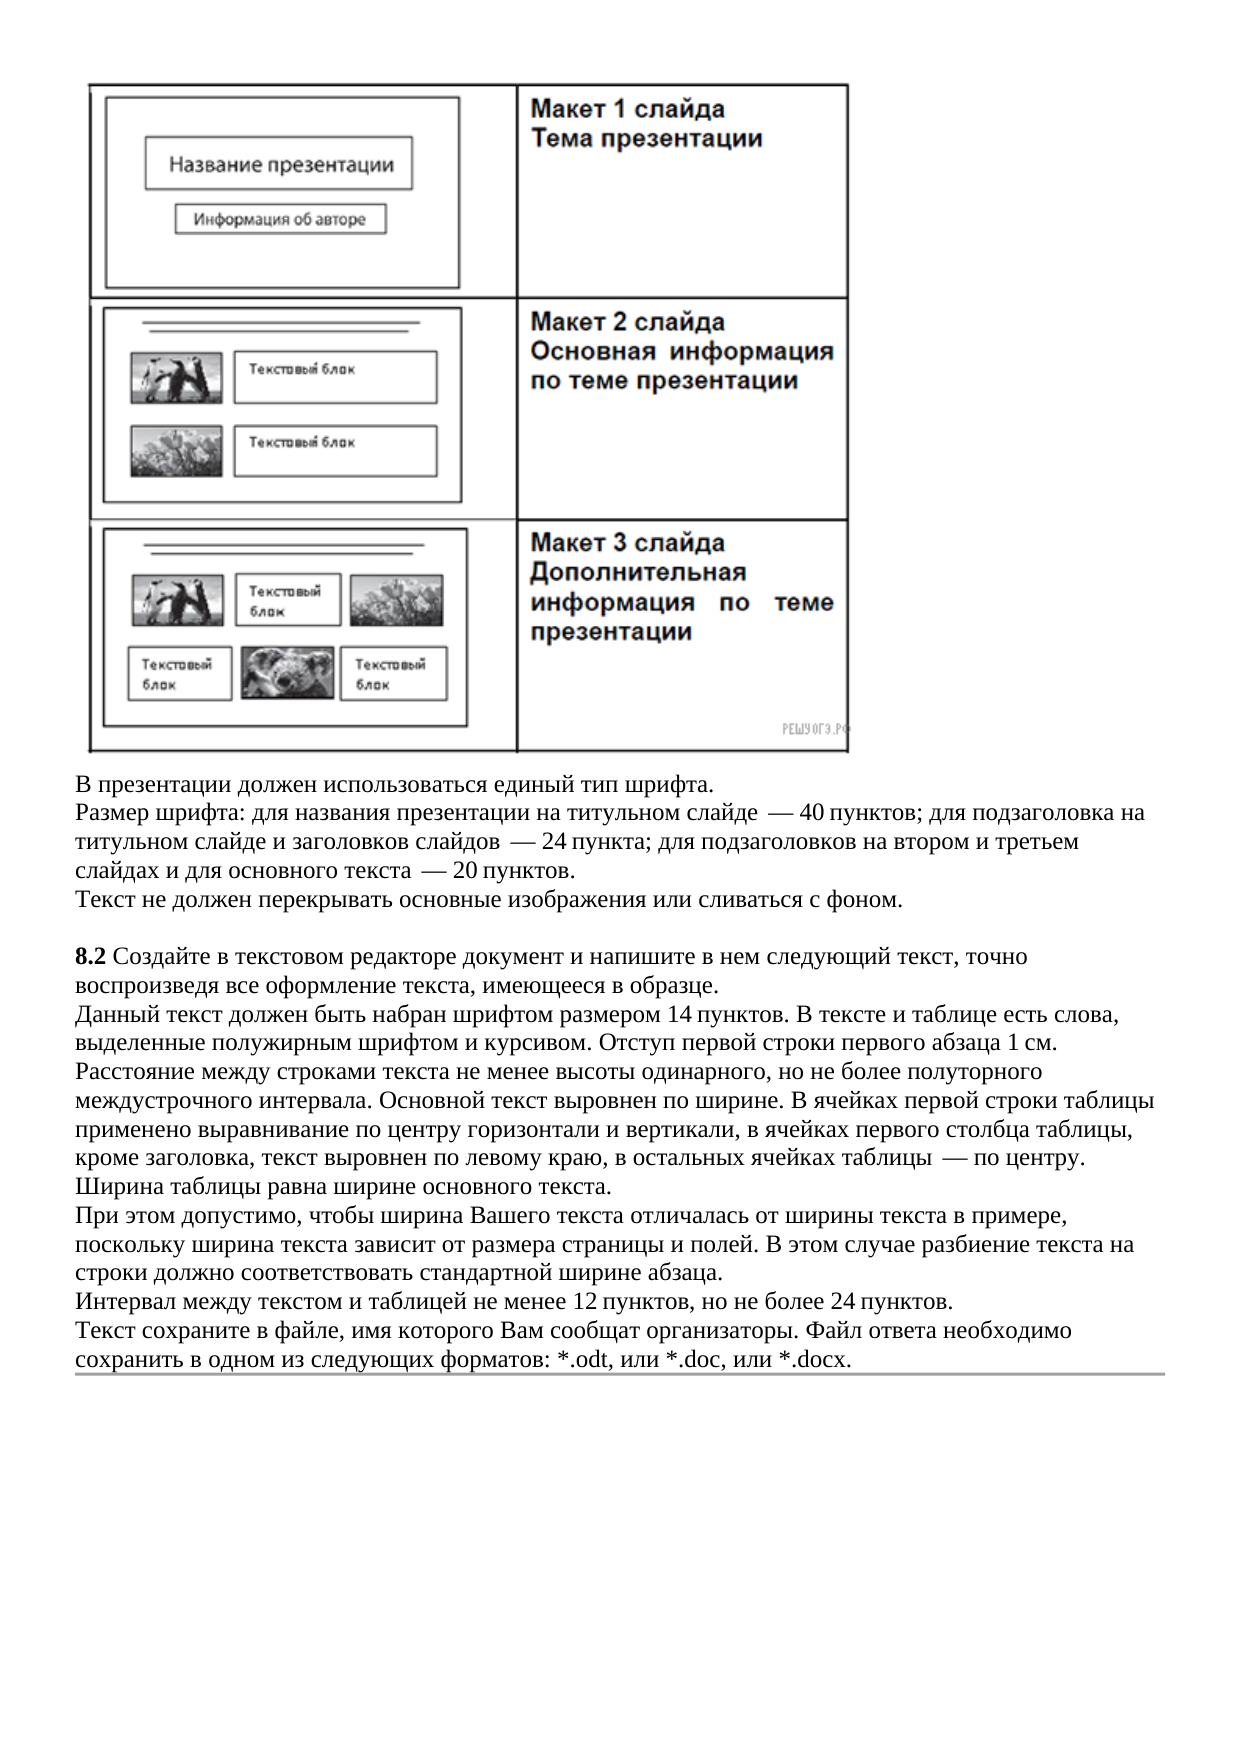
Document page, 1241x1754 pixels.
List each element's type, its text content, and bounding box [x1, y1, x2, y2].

text Размер шрифта: для названия презентации на титульном слайде — 40 пунктов; для подзаголовка на титульном слайде и заголовков слайдов — 24 пункта; для подзаголовков на втором и третьем слайдах и для основного текста — 20 пунктов. [75, 797, 1165, 884]
text Данный текст должен быть набран шрифтом размером 14 пунктов. В тексте и таблице есть слова, выделенные полужирным шрифтом и курсивом. Отступ первой строки первого абзаца 1 см. Расстояние между строками текста не менее высоты одинарного, но не более полуторного междустрочного интервала. Основной текст выровнен по ширине. В ячейках первой строки таблицы применено выравнивание по центру горизонтали и вертикали, в ячейках первого столбца таблицы, кроме заголовка, текст выровнен по левому краю, в остальных ячейках таблицы — по центру. Ширина таблицы равна ширине основного текста. [75, 999, 1165, 1200]
text Текст сохраните в файле, имя которого Вам сообщат организаторы. Файл ответа необходимо сохранить в одном из следующих форматов: *.odt, или *.doc, или *.docx. [75, 1315, 1165, 1372]
text 8.2 Создайте в текстовом редакторе документ и напишите в нем следующий текст, точно воспроизведя все оформление текста, имеющееся в образце. [75, 941, 1165, 999]
text При этом допустимо, чтобы ширина Вашего текста отличалась от ширины текста в примере, поскольку ширина текста зависит от размера страницы и полей. В этом случае разбиение текста на строки должно соответствовать стандартной ширине абзаца. [75, 1200, 1165, 1286]
text Интервал между текстом и таблицей не менее 12 пунктов, но не более 24 пунктов. [75, 1286, 1165, 1315]
text Текст не должен перекрывать основные изображения или сливаться с фоном. [75, 884, 1165, 912]
text В презентации должен использоваться единый тип шрифта. [75, 769, 1165, 797]
picture [75, 75, 857, 769]
